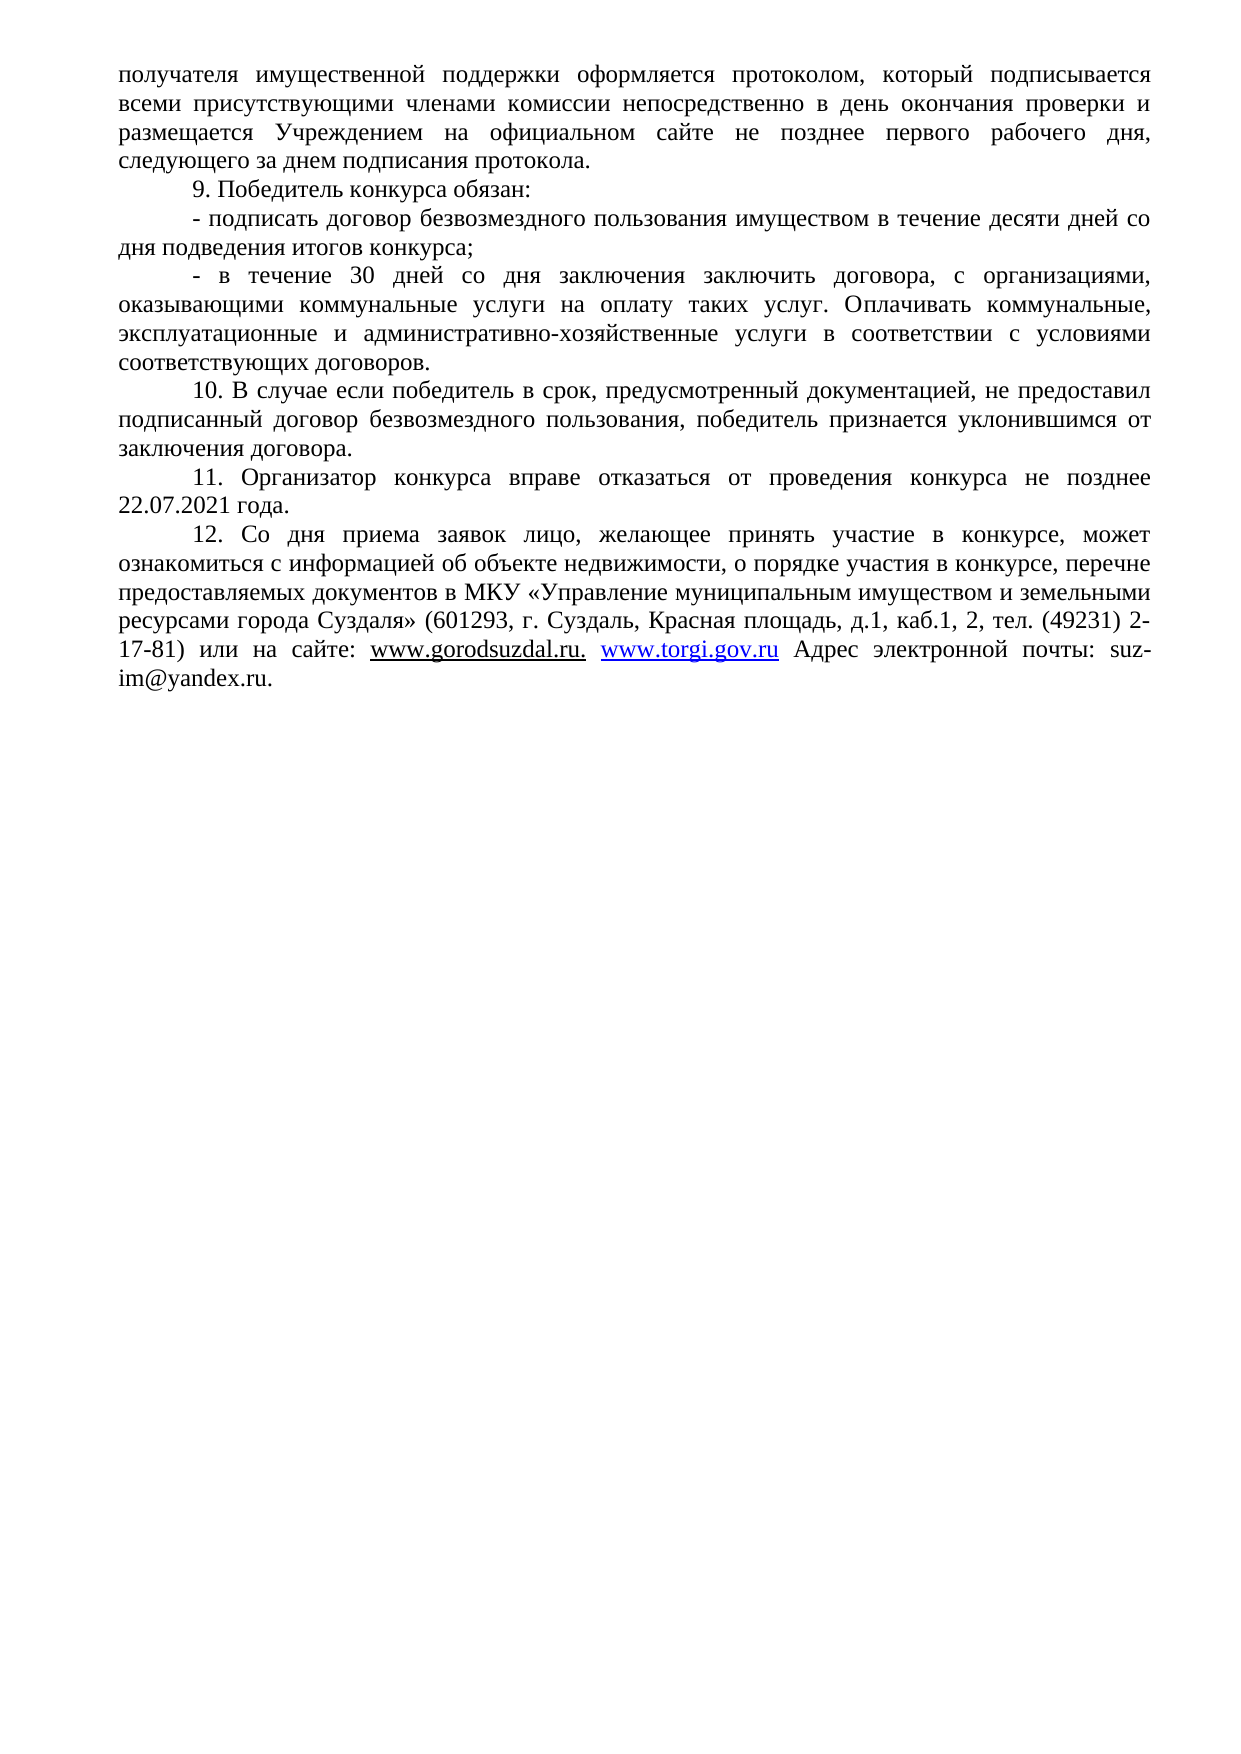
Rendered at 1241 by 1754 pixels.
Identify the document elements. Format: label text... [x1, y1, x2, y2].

text 9. Победитель конкурса обязан: [118, 174, 1152, 203]
text 10. В случае если победитель в срок, предусмотренный документацией, не предоставил подписанный договор безвозмездного пользования, победитель признается уклонившимся от заключения договора. [118, 375, 1152, 462]
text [118, 59, 1152, 174]
text - в течение 30 дней со дня заключения заключить договора, с организациями, оказывающими коммунальные услуги на оплату таких услуг. Оплачивать коммунальные, эксплуатационные и административно-хозяйственные услуги в соответствии с условиями соответствующих договоров. [118, 260, 1152, 375]
text - подписать договор безвозмездного пользования имуществом в течение десяти дней со дня подведения итогов конкурса; [118, 203, 1152, 260]
text 11. Организатор конкурса вправе отказаться от проведения конкурса не позднее 22.07.2021 года. [118, 462, 1152, 519]
text 12. Со дня приема заявок лицо, желающее принять участие в конкурсе, может ознакомиться с информацией об объекте недвижимости, о порядке участия в конкурсе, перечне предоставляемых документов в МКУ «Управление муниципальным имуществом и земельными ресурсами города Суздаля» (. Суздаль, Красная площадь, д.1, каб.1, 2, тел. (49231) 2-17-81) или на сайте: www.gorodsuzdal.ru. www.torgi.gov.ru Адрес электронной почты: suz-im@yandex.ru. [118, 519, 1152, 692]
